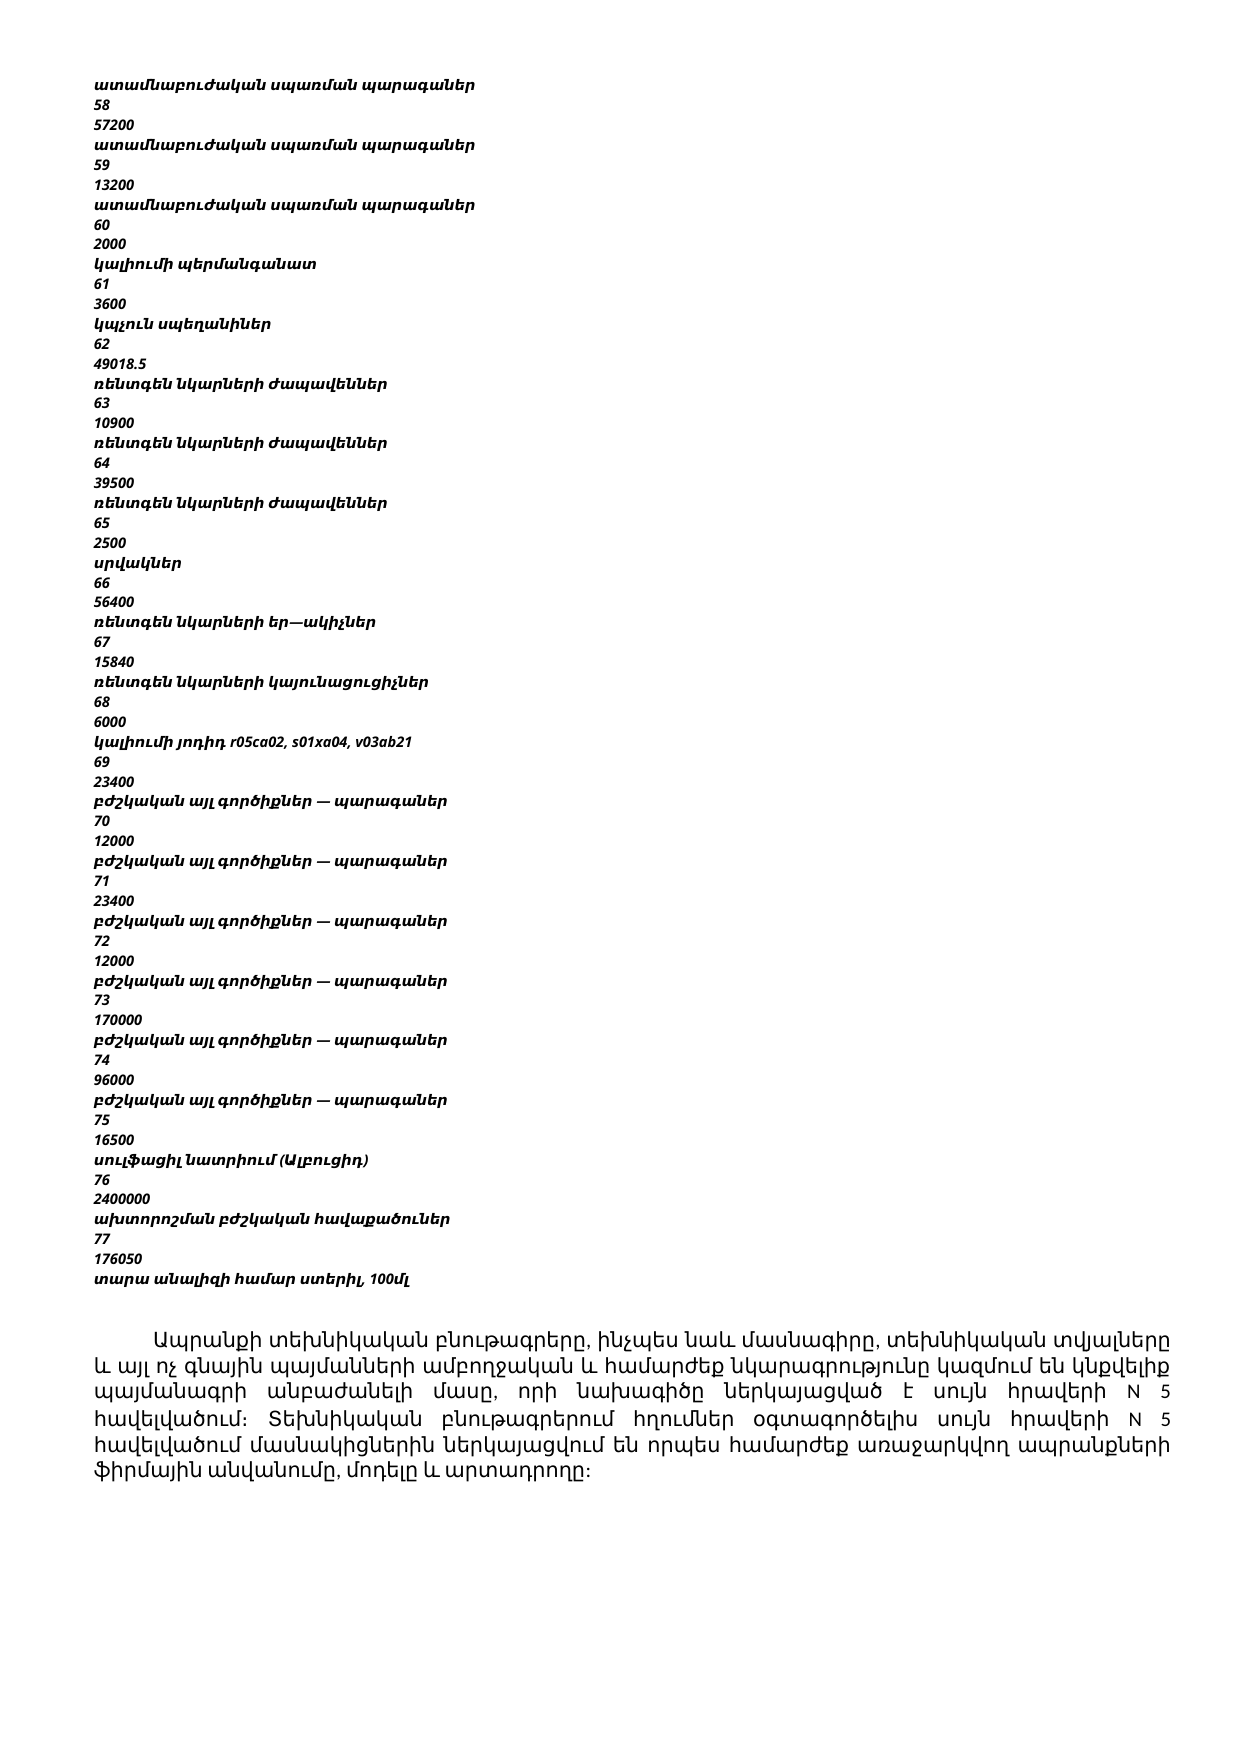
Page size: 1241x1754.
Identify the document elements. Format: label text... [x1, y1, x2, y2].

text Ապրանքի տեխնիկական բնութագրերը, ինչպես նաև մասնագիրը, տեխնիկական տվյալները և այլ ոչ գնային պայմանների ամբողջական և համարժեք նկարագրությունը կազմում են կնքվելիք պայմանագրի անբաժանելի մասը, որի նախագիծը ներկայացված է սույն հրավերի N 5 հավելվածում։ Տեխնիկական բնութագրերում հղումներ օգտագործելիս սույն հրավերի N 5 հավելվածում մասնակիցներին ներկայացվում են որպես համարժեք առաջարկվող ապրանքների ֆիրմային անվանումը, մոդելը և արտադրողը: [94, 1328, 1171, 1483]
